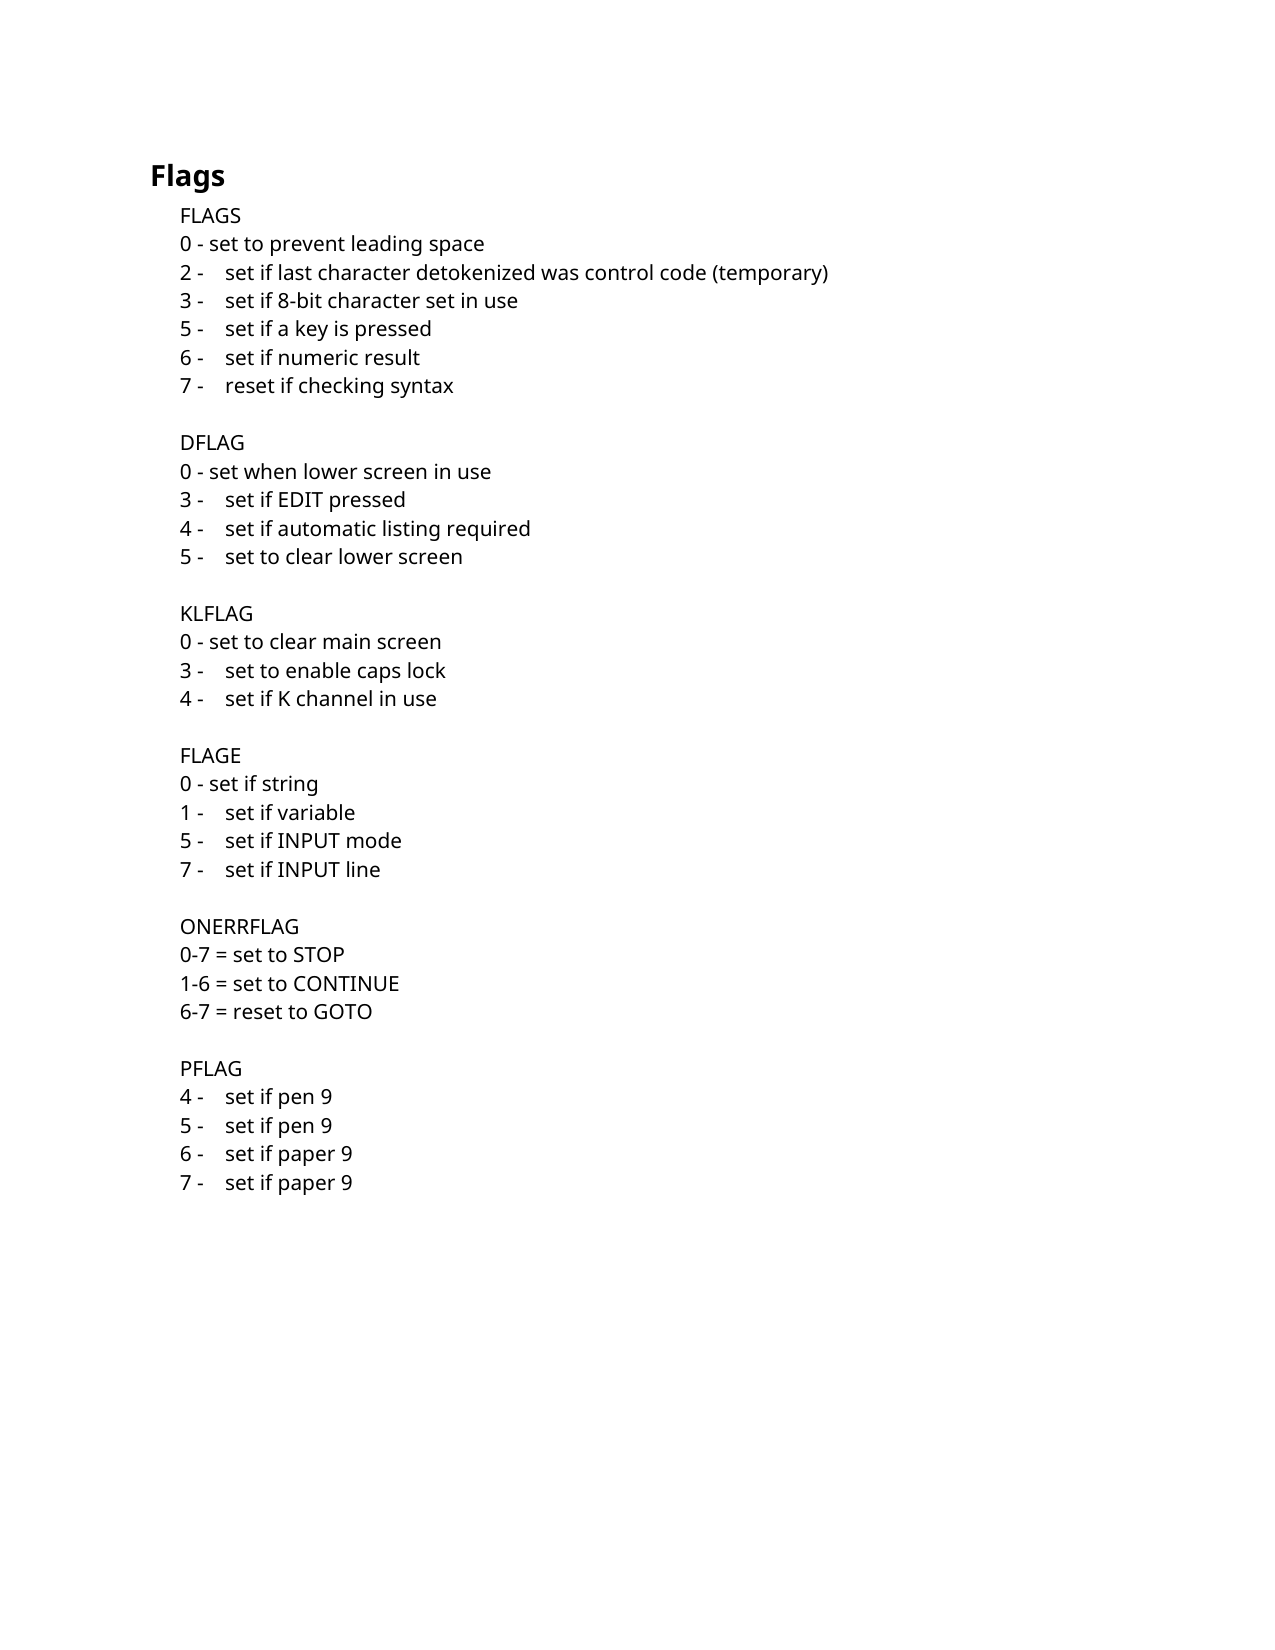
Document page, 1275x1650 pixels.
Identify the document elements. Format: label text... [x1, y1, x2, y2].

text 6-7 = reset to GOTO [179, 997, 1125, 1026]
text 7 - set if paper 9 [179, 1168, 1125, 1196]
text 0 - set when lower screen in use [179, 457, 1125, 485]
text ONERRFLAG [179, 912, 1125, 940]
text 0-7 = set to STOP [179, 940, 1125, 969]
text 0 - set to prevent leading space [179, 229, 1125, 258]
text 4 - set if pen 9 [179, 1082, 1125, 1111]
text 5 - set to clear lower screen [179, 542, 1125, 571]
text 6 - set if paper 9 [179, 1139, 1125, 1168]
text FLAGE [179, 741, 1125, 769]
text 6 - set if numeric result [179, 343, 1125, 371]
text 0 - set to clear main screen [179, 627, 1125, 656]
text 5 - set if pen 9 [179, 1111, 1125, 1139]
text 0 - set if string [179, 769, 1125, 798]
text 5 - set if a key is pressed [179, 314, 1125, 343]
text 2 - set if last character detokenized was control code (temporary) [179, 258, 1125, 286]
text 1-6 = set to CONTINUE [179, 969, 1125, 997]
text 7 - reset if checking syntax [179, 371, 1125, 400]
text DFLAG [179, 428, 1125, 457]
text PFLAG [179, 1054, 1125, 1082]
text 3 - set if EDIT pressed [179, 485, 1125, 514]
text 3 - set if 8-bit character set in use [179, 286, 1125, 314]
text KLFLAG [179, 599, 1125, 627]
text 4 - set if automatic listing required [179, 514, 1125, 542]
text 7 - set if INPUT line [179, 855, 1125, 883]
text 4 - set if K channel in use [179, 684, 1125, 713]
text 5 - set if INPUT mode [179, 826, 1125, 855]
text 3 - set to enable caps lock [179, 656, 1125, 684]
text 1 - set if variable [179, 798, 1125, 826]
text FLAGS [179, 201, 1125, 229]
subtitle Flags [150, 155, 1125, 194]
